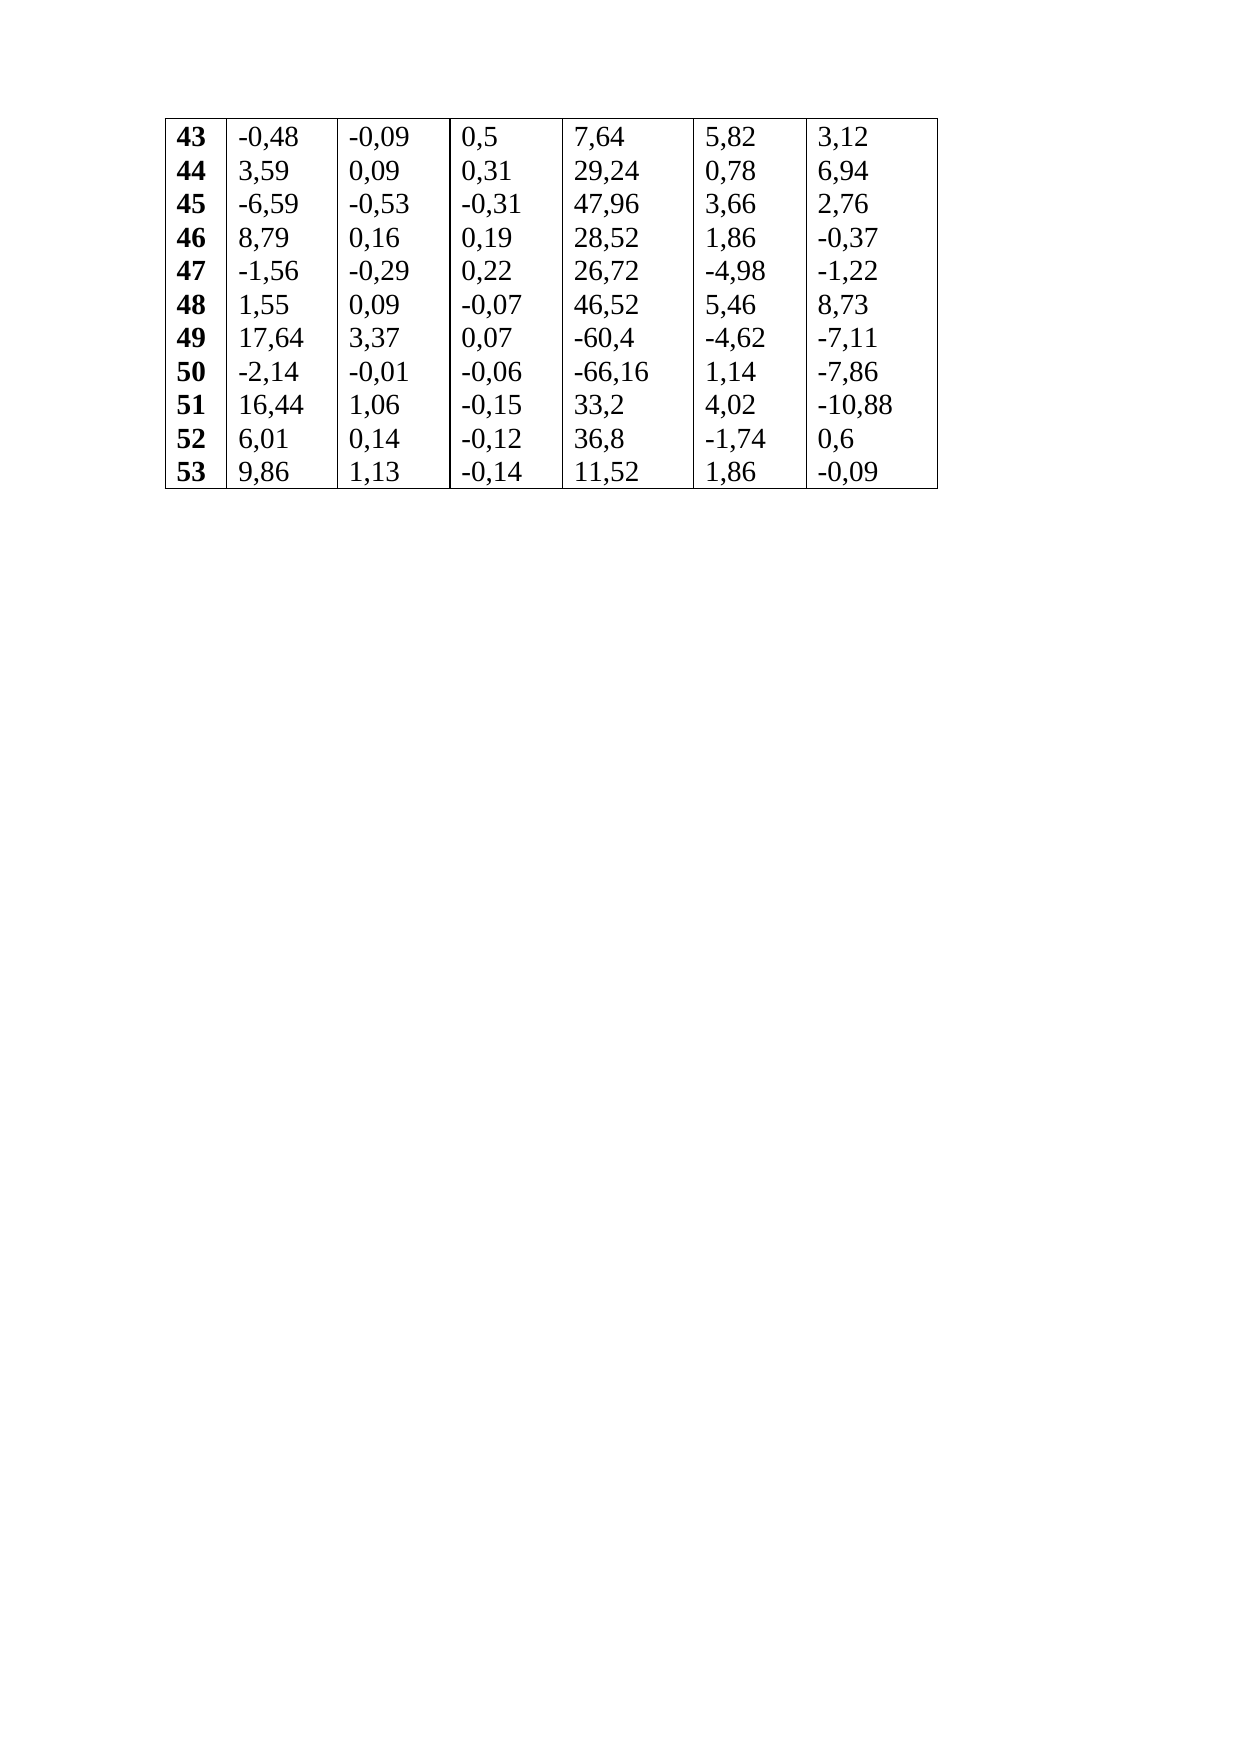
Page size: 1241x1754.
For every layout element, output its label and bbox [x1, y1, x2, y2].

table_cell [563, 119, 693, 488]
table_cell [338, 119, 449, 488]
table_cell [227, 119, 337, 488]
table_cell [807, 119, 937, 488]
table_cell [166, 119, 226, 488]
table_cell [451, 119, 562, 488]
table_cell [694, 119, 806, 488]
